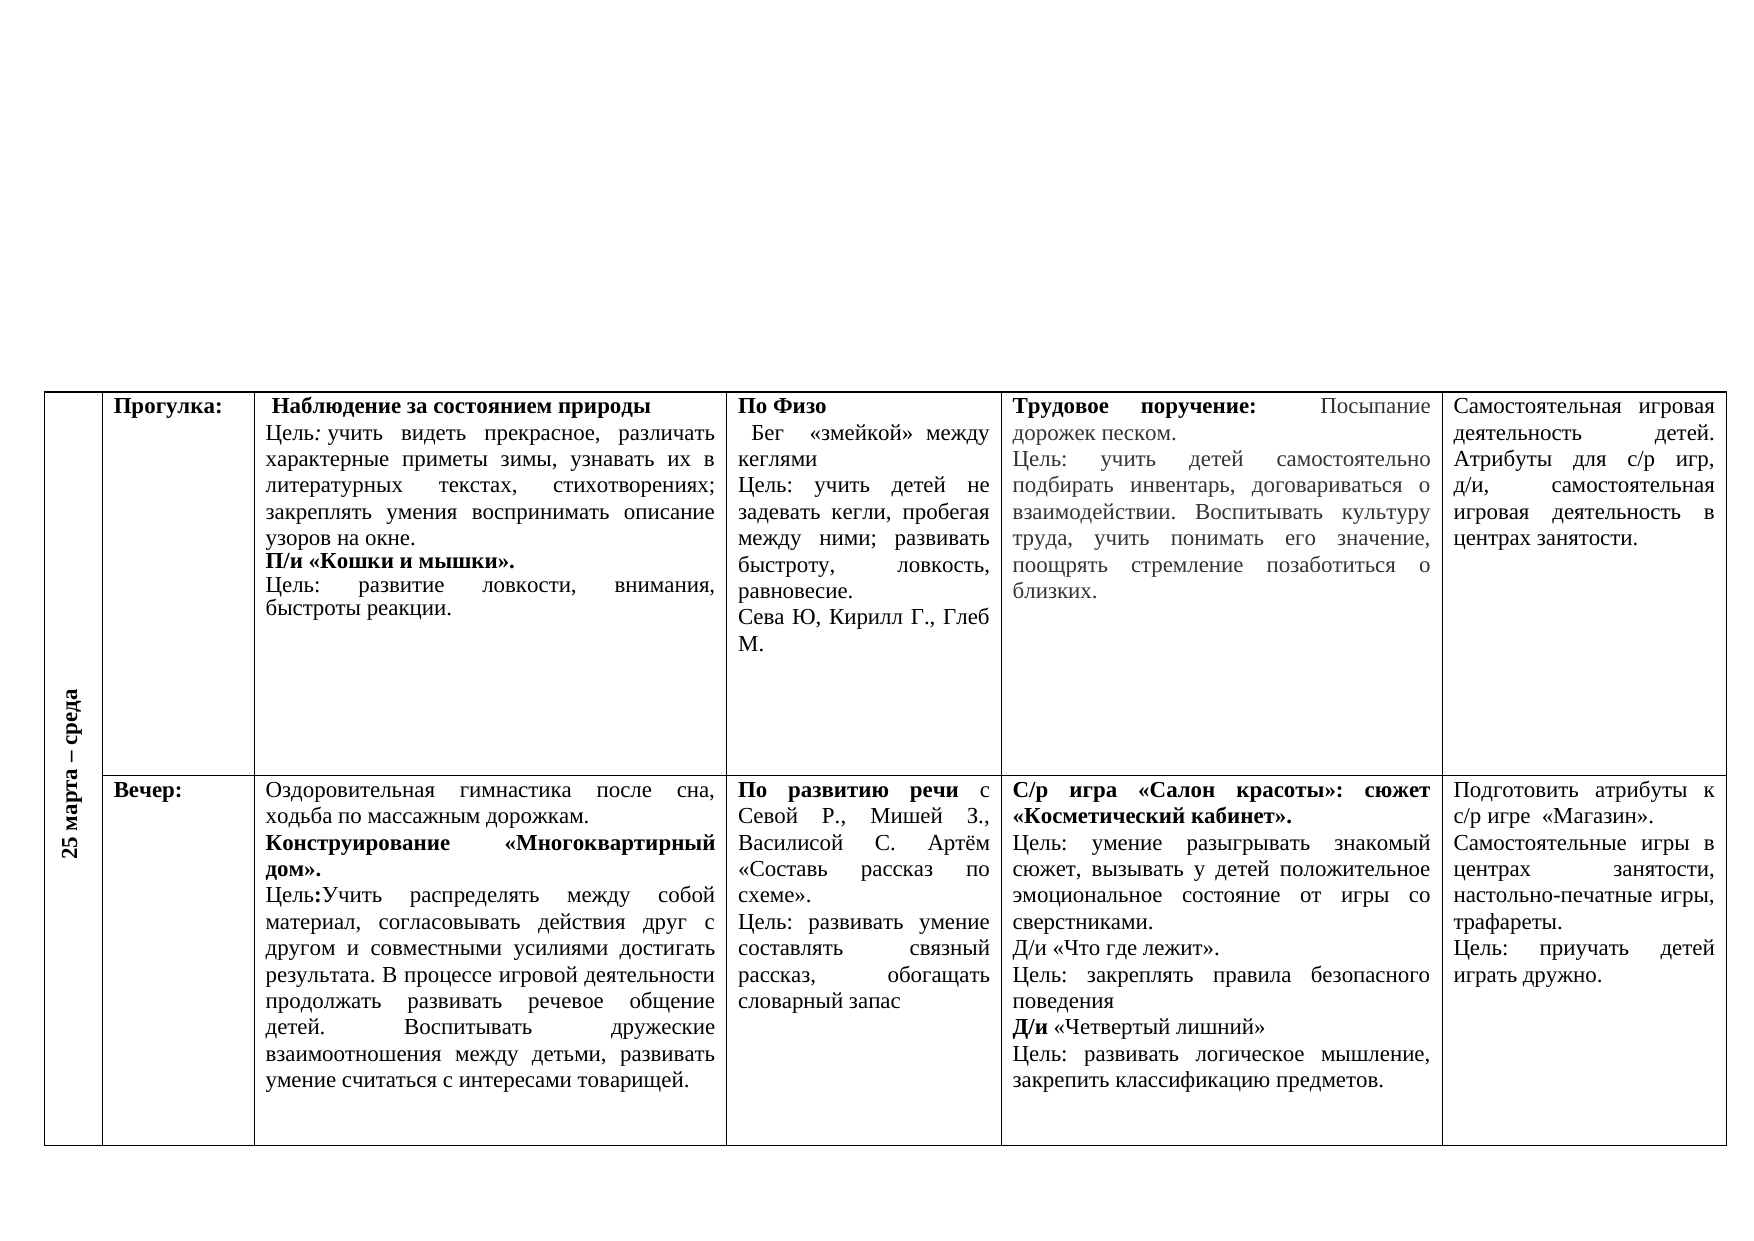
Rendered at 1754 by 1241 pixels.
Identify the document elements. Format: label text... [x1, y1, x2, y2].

table_cell С/р игра «Салон красоты»: сюжет «Косметический кабинет». Цель: умение разыгрывать знакомый сюжет, вызывать у детей положительное эмоциональное состояние от игры со сверстниками. Д/и «Что где лежит». Цель: закреплять правила безопасного поведения Д/и «Четвертый лишний» Цель: развивать логическое мышление, закрепить классификацию предметов. [1002, 776, 1442, 1145]
table_header Прогулка: [103, 393, 254, 775]
table_cell Подготовить атрибуты к с/р игре «Магазин». Самостоятельные игры в центрах занятости, настольно-печатные игры, трафареты. Цель: приучать детей играть дружно. [1443, 776, 1726, 1145]
table_header Наблюдение за состоянием природы Цель: учить видеть прекрасное, различать характерные приметы зимы, узнавать их в литературных текстах, стихотворениях; закреплять умения воспринимать описание узоров на окне. П/и «Кошки и мышки». Цель: развитие ловкости, внимания, быстроты реакции. [255, 393, 726, 775]
table_header По Физо Бег «змейкой» между кеглями Цель: учить детей не задевать кегли, пробегая между ними; развивать быстроту, ловкость, равновесие. Сева Ю, Кирилл Г., Глеб М. [727, 393, 1001, 775]
table_header Трудовое поручение: Посыпание дорожек песком. Цель: учить детей самостоятельно подбирать инвентарь, договариваться о взаимодействии. Воспитывать культуру труда, учить понимать его значение, поощрять стремление позаботиться о близких. [1002, 393, 1442, 775]
table_cell Оздоровительная гимнастика после сна, ходьба по массажным дорожкам. Конструирование «Многоквартирный дом». Цель:Учить распределять между собой материал, согласовывать действия друг с другом и совместными усилиями достигать результата. В процессе игровой деятельности продолжать развивать речевое общение детей. Воспитывать дружеские взаимоотношения между детьми, развивать умение считаться с интересами товарищей. [255, 776, 726, 1145]
table_header 25 марта – среда [45, 393, 102, 1145]
table_header Самостоятельная игровая деятельность детей. Атрибуты для с/р игр, д/и, самостоятельная игровая деятельность в центрах занятости. [1443, 393, 1726, 775]
table_cell Вечер: [103, 776, 254, 1145]
table_cell По развитию речи с Севой Р., Мишей З., Василисой С. Артём «Составь рассказ по схеме». Цель: развивать умение составлять связный рассказ, обогащать словарный запас [727, 776, 1001, 1145]
